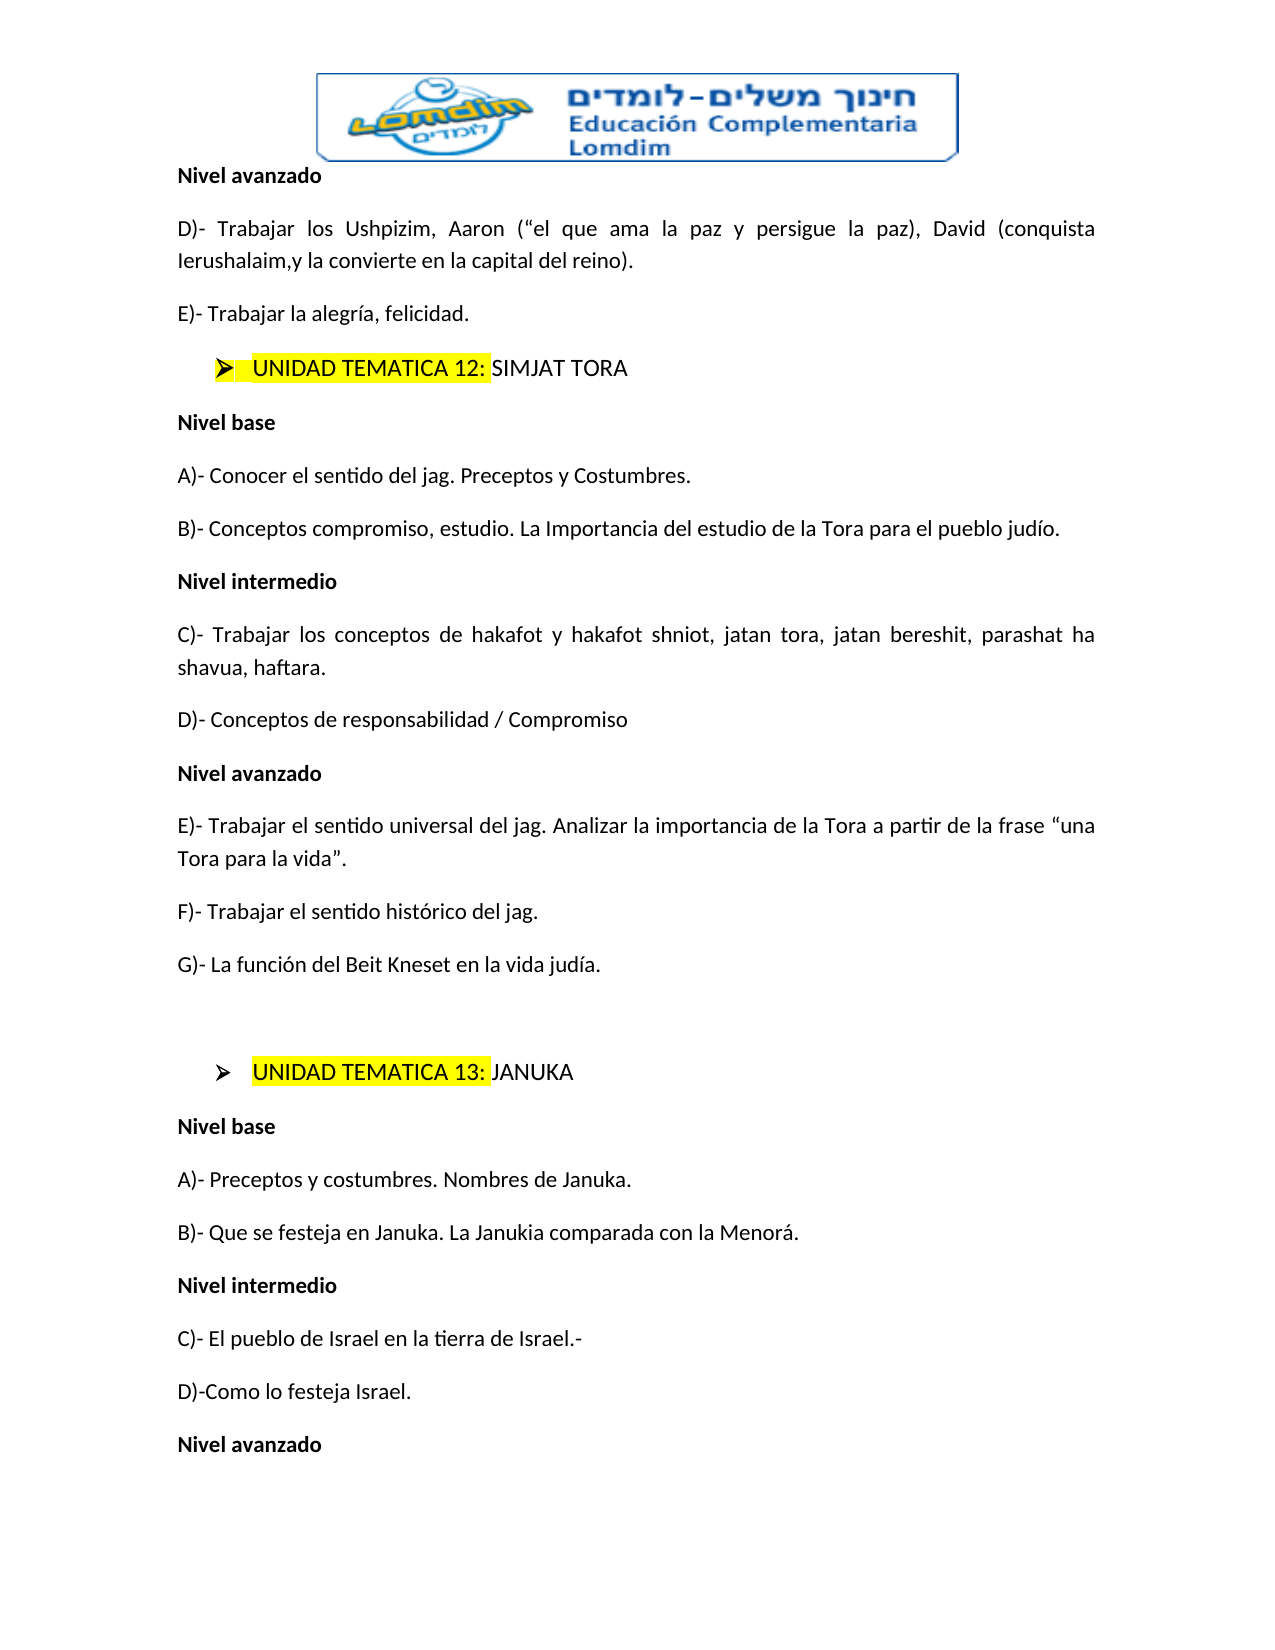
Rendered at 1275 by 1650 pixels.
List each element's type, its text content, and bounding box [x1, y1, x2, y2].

text A)- Conocer el sentido del jag. Preceptos y Costumbres. [177, 461, 1098, 489]
list UNIDAD TEMATICA 13: JANUKA [491, 1056, 1098, 1086]
text Nivel avanzado [177, 161, 1098, 189]
text Nivel base [177, 1112, 1098, 1140]
picture [316, 73, 959, 162]
text A)- Preceptos y costumbres. Nombres de Januka. [177, 1165, 1098, 1193]
text C)- Trabajar los conceptos de hakafot y hakafot shniot, jatan tora, jatan bereshit, parashat ha shavua, haftara. [177, 620, 1098, 681]
text Nivel base [177, 408, 1098, 436]
text D)-Como lo festeja Israel. [177, 1377, 1098, 1405]
text Nivel avanzado [177, 759, 1098, 787]
text E)- Trabajar la alegría, felicidad. [177, 299, 1098, 327]
text Nivel avanzado [177, 1430, 1098, 1458]
text D)- Trabajar los Ushpizim, Aaron (“el que ama la paz y persigue la paz), David (conquista Ierushalaim,y la convierte en la capital del reino). [177, 214, 1098, 274]
text C)- El pueblo de Israel en la tierra de Israel.- [177, 1324, 1098, 1352]
text G)- La función del Beit Kneset en la vida judía. [177, 950, 1098, 978]
text Nivel intermedio [177, 567, 1098, 595]
text Nivel intermedio [177, 1271, 1098, 1299]
text B)- Que se festeja en Januka. La Janukia comparada con la Menorá. [177, 1218, 1098, 1246]
text F)- Trabajar el sentido histórico del jag. [177, 897, 1098, 925]
text E)- Trabajar el sentido universal del jag. Analizar la importancia de la Tora a partir de la frase “una Tora para la vida”. [177, 812, 1098, 872]
text D)- Conceptos de responsabilidad / Compromiso [177, 706, 1098, 734]
list UNIDAD TEMATICA 12: SIMJAT TORA [215, 352, 1098, 383]
text B)- Conceptos compromiso, estudio. La Importancia del estudio de la Tora para el pueblo judío. [177, 514, 1098, 542]
